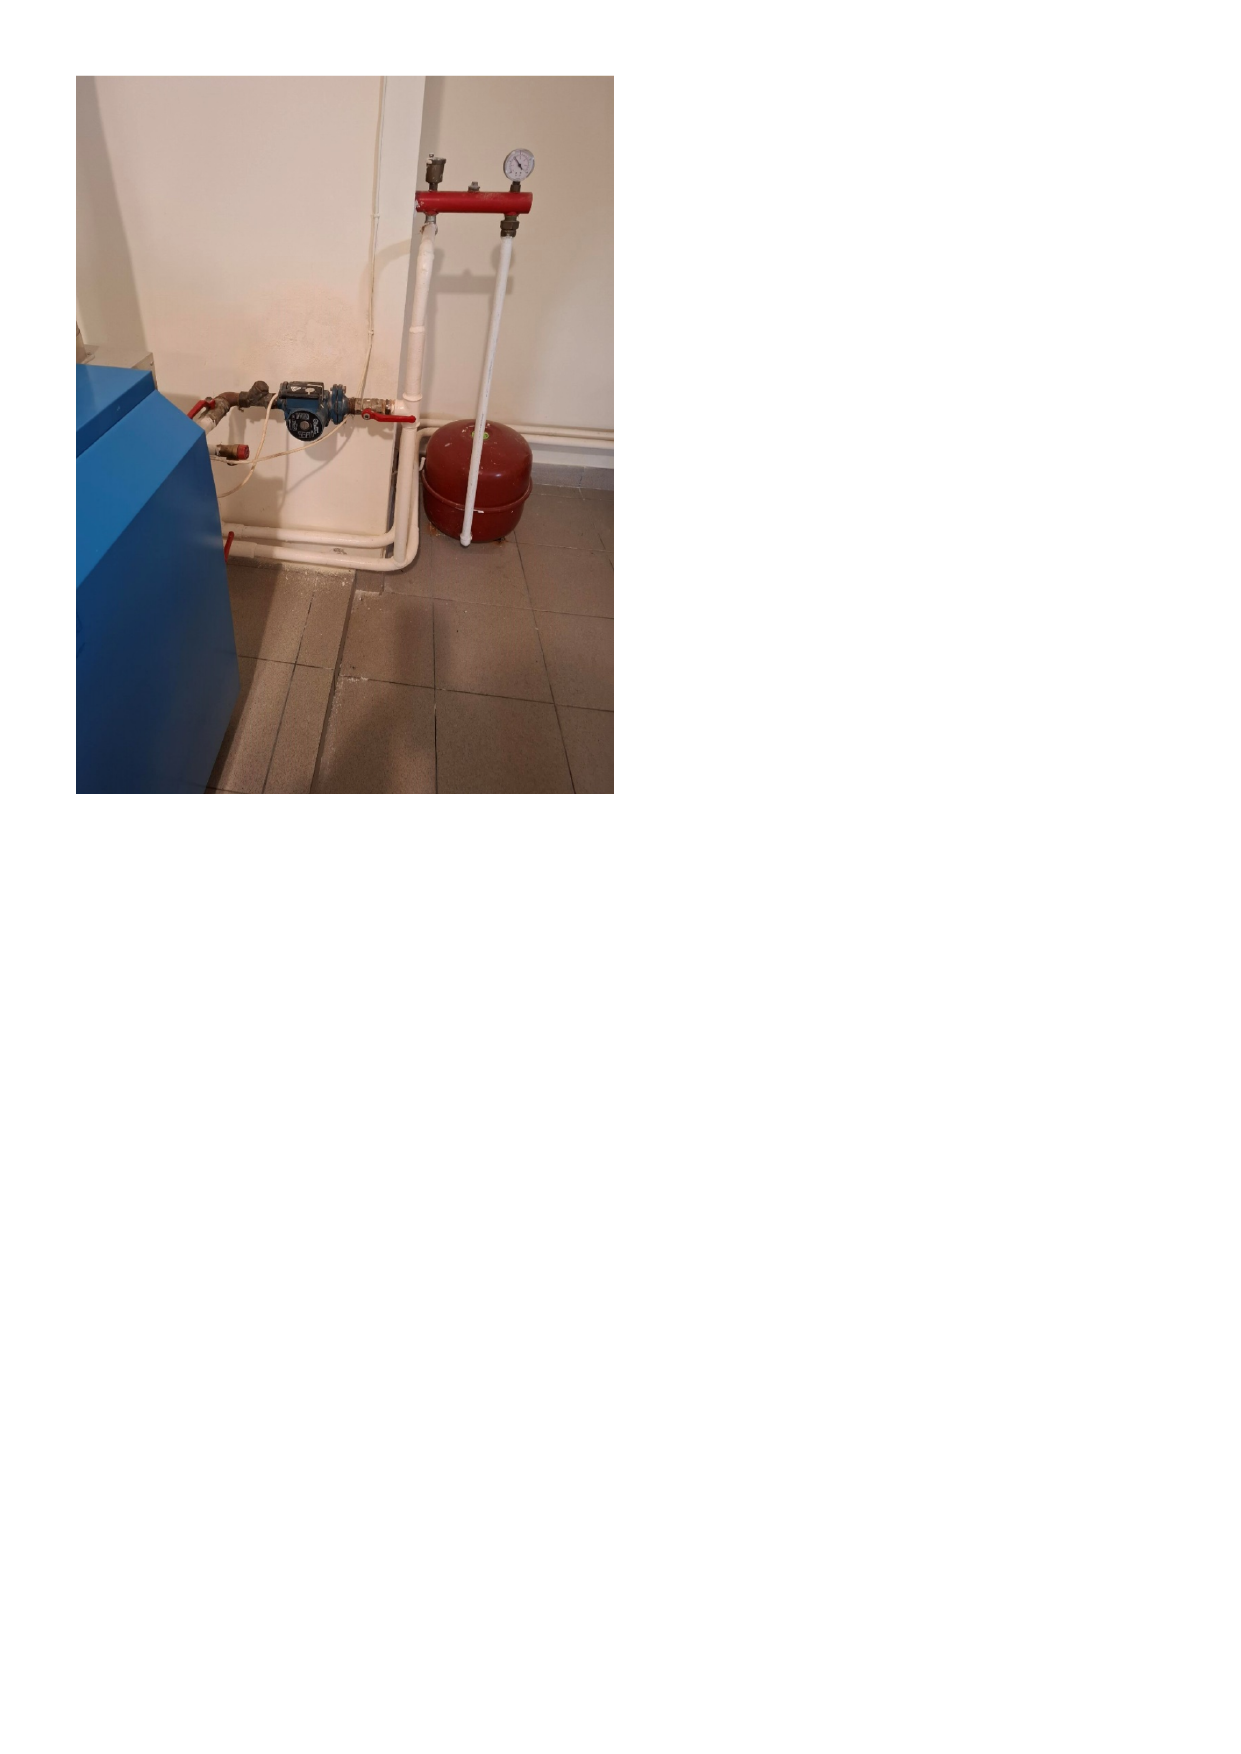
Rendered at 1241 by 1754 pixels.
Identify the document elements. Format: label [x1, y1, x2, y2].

picture [76, 76, 613, 794]
